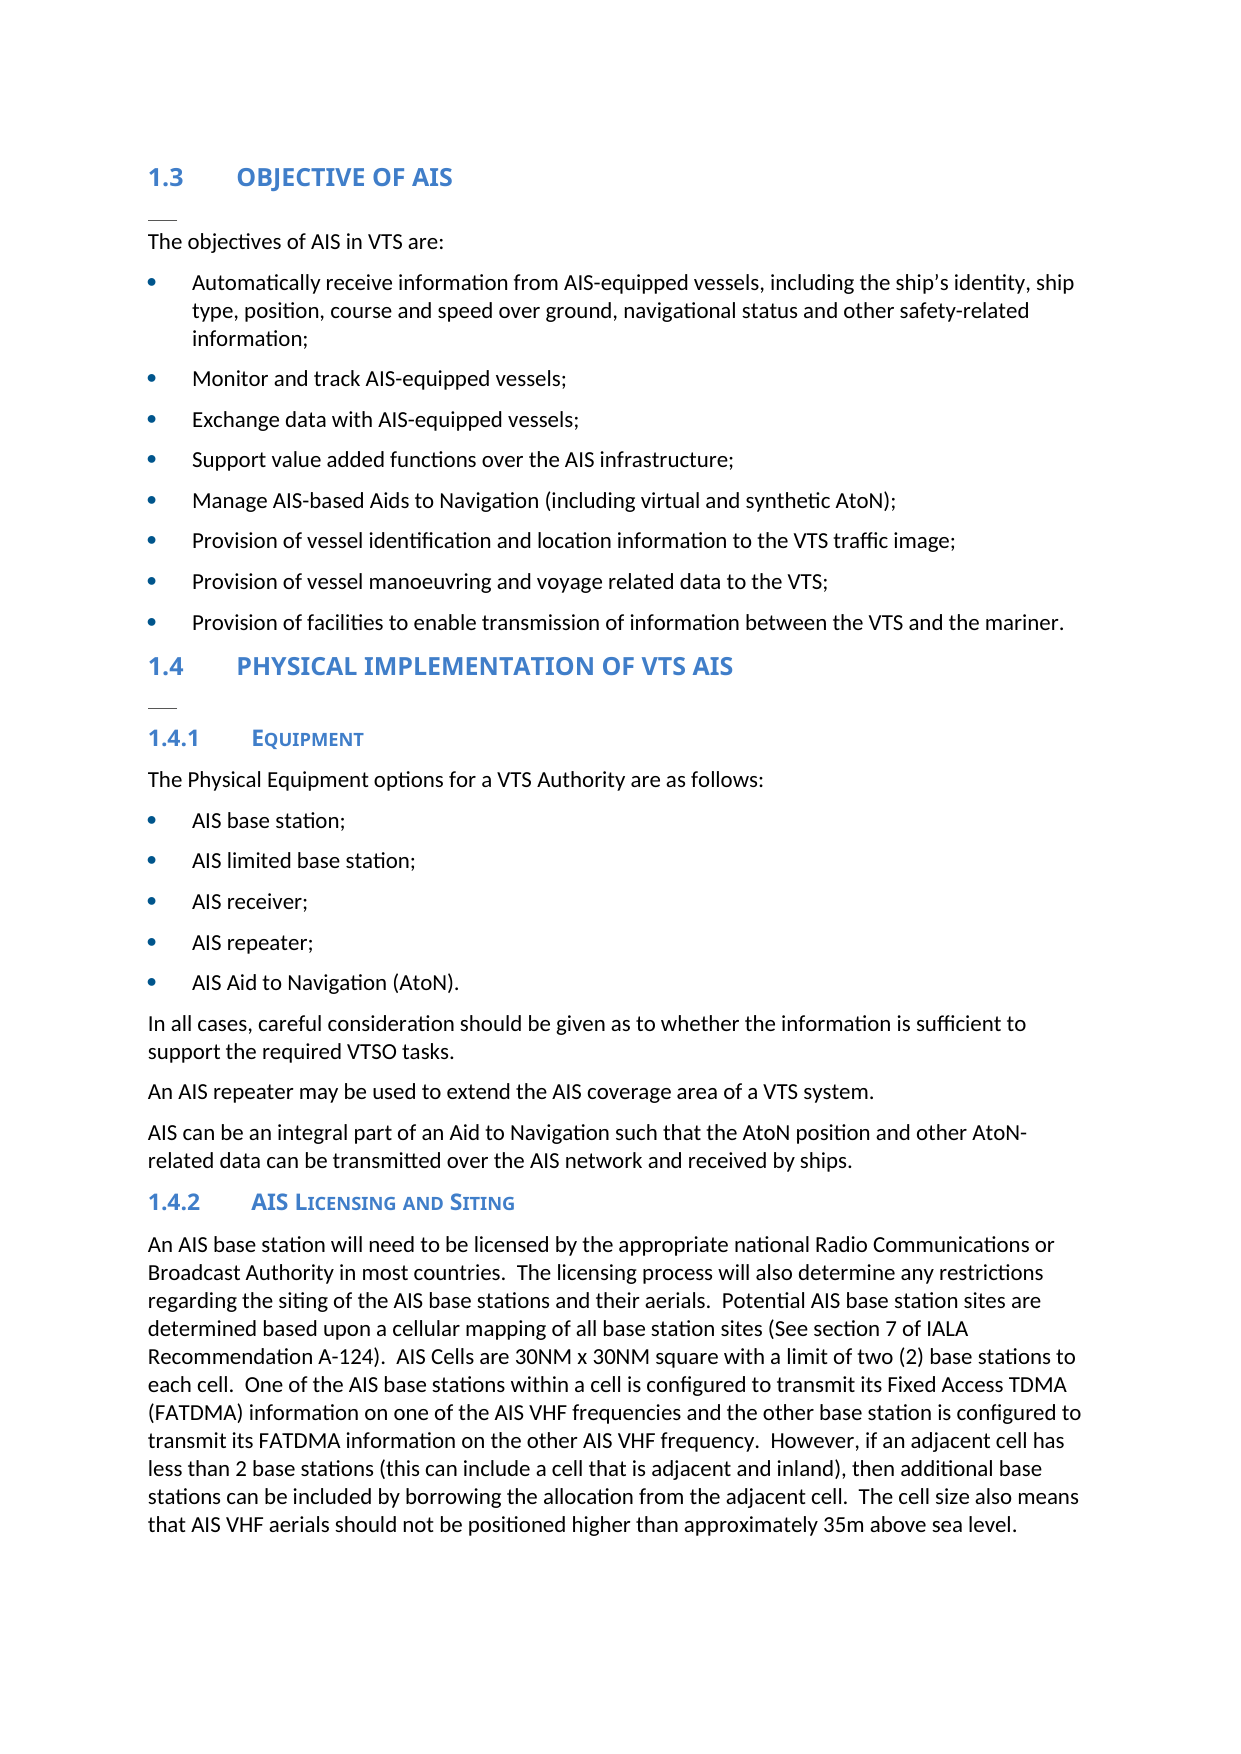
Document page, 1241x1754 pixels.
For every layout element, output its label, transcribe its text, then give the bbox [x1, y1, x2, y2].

text AIS can be an integral part of an Aid to Navigation such that the AtoN position and other AtoN-related data can be transmitted over the AIS network and received by ships. [148, 1118, 1093, 1174]
text An AIS repeater may be used to extend the AIS coverage area of a VTS system. [148, 1077, 1093, 1105]
text AIS receiver; [148, 887, 1093, 915]
text AIS repeater; [148, 928, 1093, 956]
text Monitor and track AIS-equipped vessels; [148, 364, 1093, 393]
subtitle AIS Licensing and Siting [148, 1186, 1093, 1218]
text Support value added functions over the AIS infrastructure; [148, 446, 1093, 474]
text Provision of facilities to enable transmission of information between the VTS and the mariner. [148, 608, 1093, 636]
subtitle Equipment [148, 722, 1093, 753]
text AIS base station; [148, 806, 1093, 834]
text Manage AIS-based Aids to Navigation (including virtual and synthetic AtoN); [148, 486, 1093, 514]
text Automatically receive information from AIS-equipped vessels, including the ship’s identity, ship type, position, course and speed over ground, navigational status and other safety-related information; [148, 268, 1093, 352]
text Provision of vessel identification and location information to the VTS traffic image; [148, 527, 1093, 555]
text The objectives of AIS in VTS are: [148, 227, 1093, 256]
text An AIS base station will need to be licensed by the appropriate national Radio Communications or Broadcast Authority in most countries. The licensing process will also determine any restrictions regarding the siting of the AIS base stations and their aerials. Potential AIS base station sites are determined based upon a cellular mapping of all base station sites (See section 7 of IALA Recommendation A-124). AIS Cells are 30NM x 30NM square with a limit of two (2) base stations to each cell. One of the AIS base stations within a cell is configured to transmit its Fixed Access TDMA (FATDMA) information on one of the AIS VHF frequencies and the other base station is configured to transmit its FATDMA information on the other AIS VHF frequency. However, if an adjacent cell has less than 2 base stations (this can include a cell that is adjacent and inland), then additional base stations can be included by borrowing the allocation from the adjacent cell. The cell size also means that AIS VHF aerials should not be positioned higher than approximately 35m above sea level. [148, 1230, 1093, 1538]
text In all cases, careful consideration should be given as to whether the information is sufficient to support the required VTSO tasks. [148, 1009, 1093, 1065]
text AIS Aid to Navigation (AtoN). [148, 968, 1093, 996]
text The Physical Equipment options for a VTS Authority are as follows: [148, 766, 1093, 794]
text Exchange data with AIS-equipped vessels; [148, 405, 1093, 433]
text AIS limited base station; [148, 847, 1093, 875]
text Provision of vessel manoeuvring and voyage related data to the VTS; [148, 567, 1093, 595]
subtitle Objective of AIS [148, 160, 1093, 194]
subtitle Physical Implementation of VTS AIS [148, 648, 1093, 682]
